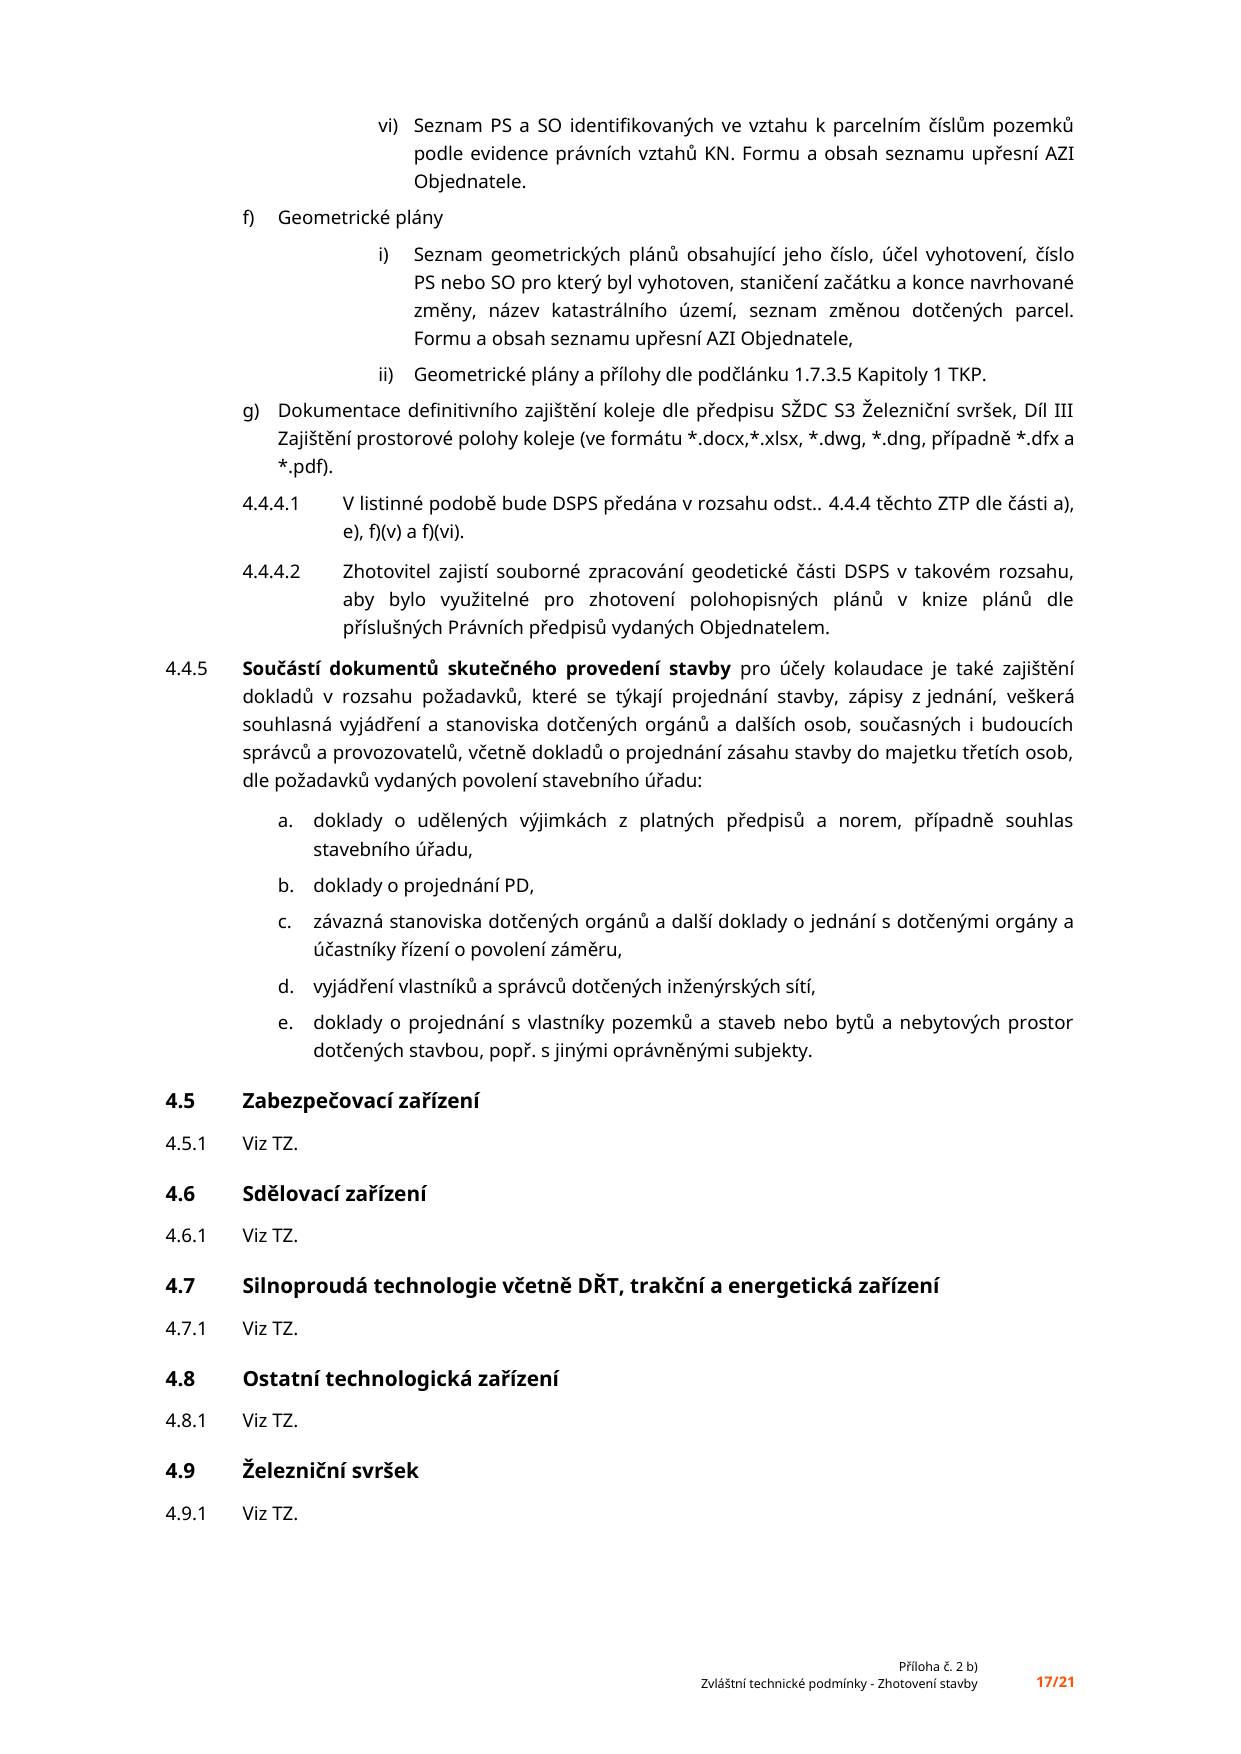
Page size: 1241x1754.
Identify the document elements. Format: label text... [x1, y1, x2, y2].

list Geometrické plány [242, 204, 1075, 230]
list Zabezpečovací zařízení [165, 1086, 1075, 1114]
list Zhotovitel zajistí souborné zpracování geodetické části DSPS v takovém rozsahu, aby bylo využitelné pro zhotovení polohopisných plánů v knize plánů dle příslušných Právních předpisů vydaných Objednatelem. [242, 559, 1075, 640]
text b. doklady o projednání PD, [278, 872, 1075, 898]
list V listinné podobě bude DSPS předána v rozsahu odst.. 4.5.4 těchto ZTP dle části a), e), f)(v) a f)(vi). [242, 490, 1075, 544]
list Ostatní technologická zařízení [165, 1364, 1075, 1392]
list Silnoproudá technologie včetně DŘT, trakční a energetická zařízení [165, 1271, 1075, 1300]
text Viz TZ. [165, 1222, 1075, 1248]
text Viz TZ. [165, 1500, 1075, 1526]
text e. doklady o projednání s vlastníky pozemků a staveb nebo bytů a nebytových prostor dotčených stavbou, popř. s jinými oprávněnými subjekty. [278, 1009, 1075, 1063]
text c. závazná stanoviska dotčených orgánů a další doklady o jednání s dotčenými orgány a účastníky řízení o povolení záměru, [278, 908, 1075, 962]
list Železniční svršek [165, 1457, 1075, 1485]
text Seznam geometrických plánů obsahující jeho číslo, účel vyhotovení, číslo PS nebo SO pro který byl vyhotoven, staničení začátku a konce navrhované změny, název katastrálního území, seznam změnou dotčených parcel. Formu a obsah seznamu upřesní AZI Objednatele, [378, 241, 1075, 351]
text d. vyjádření vlastníků a správců dotčených inženýrských sítí, [278, 973, 1075, 998]
text a. doklady o udělených výjimkách z platných předpisů a norem, případně souhlas stavebního úřadu, [278, 808, 1075, 861]
text Viz TZ. [165, 1315, 1075, 1341]
list Dokumentace definitivního zajištění koleje dle předpisu SŽDC S3 Železniční svršek, Díl III Zajištění prostorové polohy koleje (ve formátu *.docx,*.xlsx, *.dwg, *.dng, případně *.dfx a *.pdf). [242, 398, 1075, 479]
list Sdělovací zařízení [165, 1179, 1075, 1207]
text Geometrické plány a přílohy dle podčlánku 1.7.3.5 Kapitoly 1 TKP. [378, 361, 1075, 387]
text Viz TZ. [165, 1130, 1075, 1155]
text Viz TZ. [165, 1408, 1075, 1433]
text Součástí dokumentů skutečného provedení stavby pro účely kolaudace je také zajištění dokladů v rozsahu požadavků, které se týkají projednání stavby, zápisy z jednání, veškerá souhlasná vyjádření a stanoviska dotčených orgánů a dalších osob, současných i budoucích správců a provozovatelů, včetně dokladů o projednání zásahu stavby do majetku třetích osob, dle požadavků vydaných povolení stavebního úřadu: [165, 655, 1075, 793]
text Seznam PS a SO identifikovaných ve vztahu k parcelním číslům pozemků podle evidence právních vztahů KN. Formu a obsah seznamu upřesní AZI Objednatele. [378, 112, 1075, 194]
